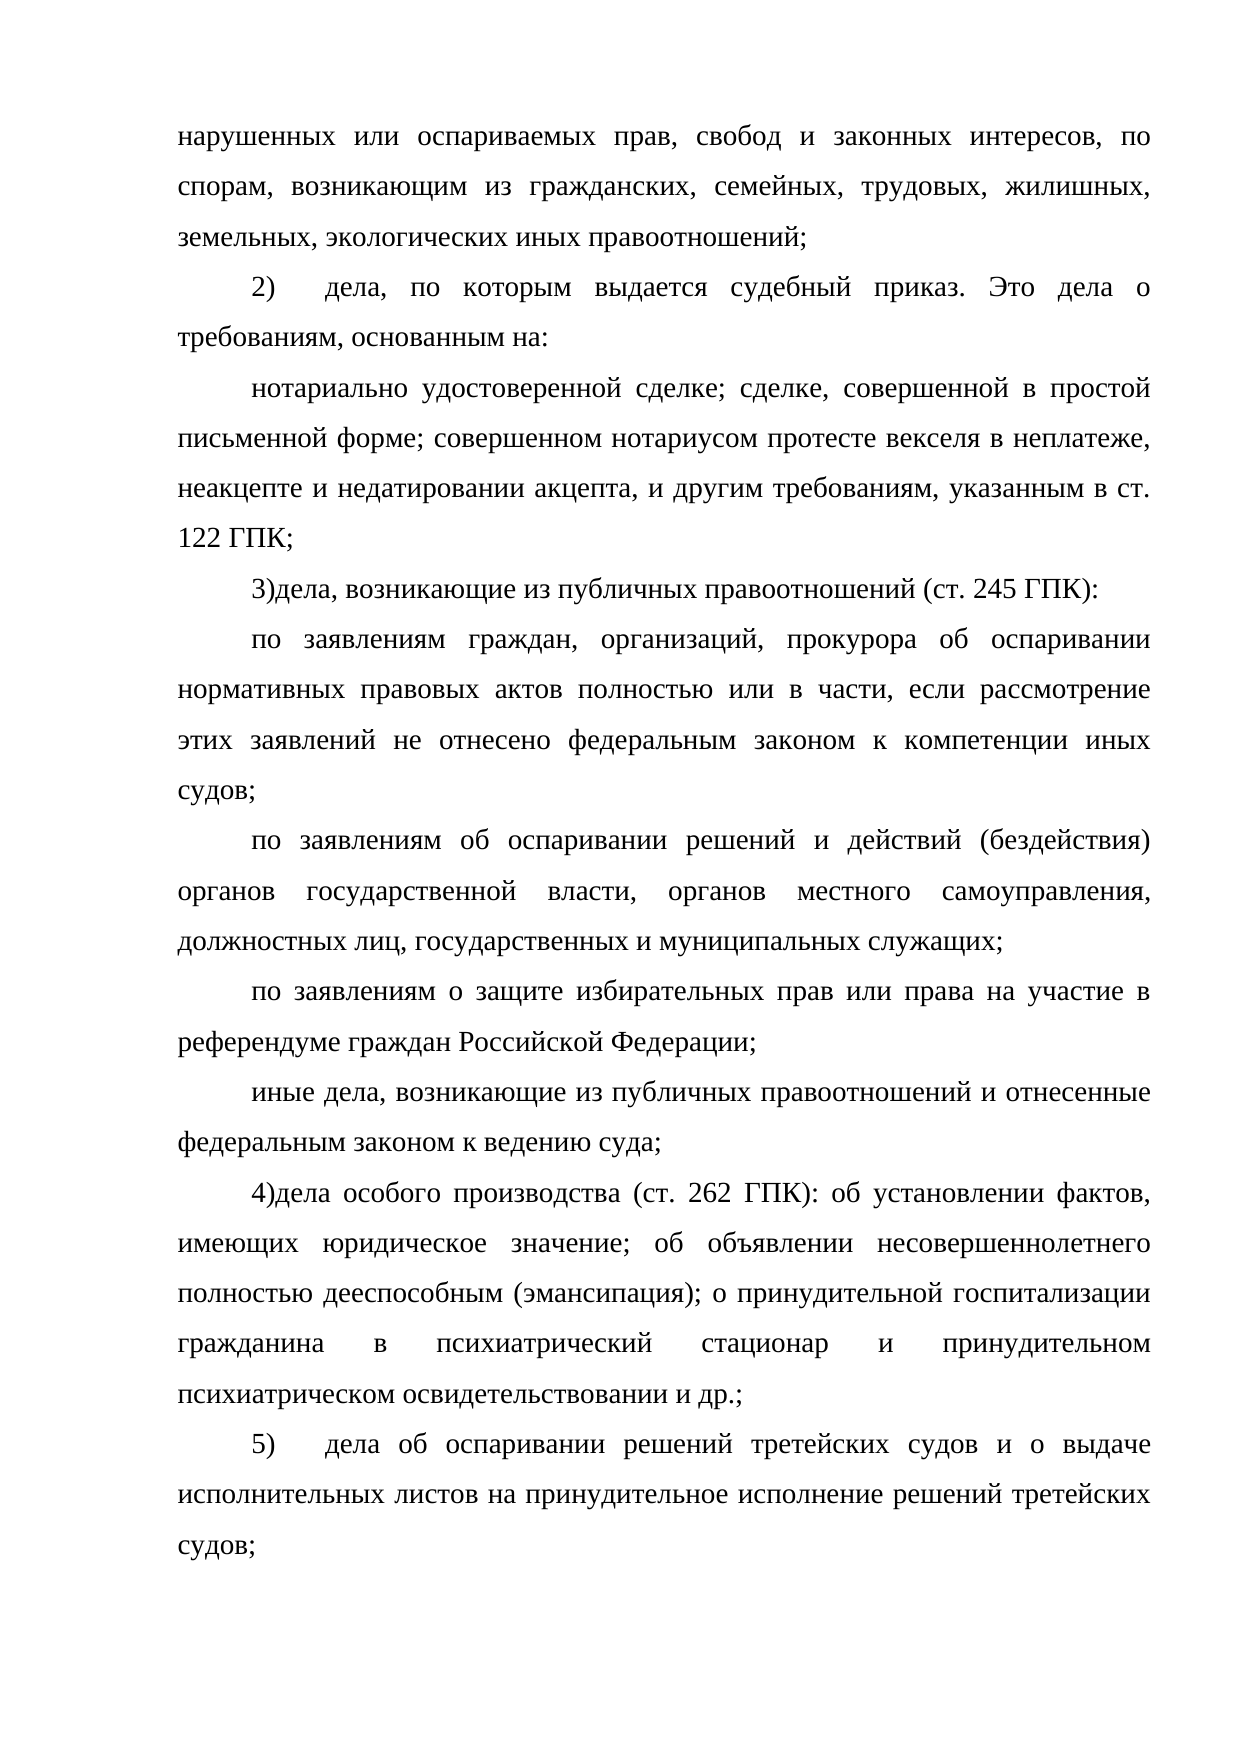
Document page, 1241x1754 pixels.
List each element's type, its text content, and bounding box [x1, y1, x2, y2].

text иные дела, возникающие из публичных правоотношений и отнесенные федеральным законом к ведению суда; [177, 1074, 1152, 1158]
text по заявлениям граждан, организаций, прокурора об оспаривании нормативных правовых актов полностью или в части, если рассмотрение этих заявлений не отнесено федеральным законом к компетенции иных судов; [177, 621, 1152, 806]
list дела, по которым выдается судебный приказ. Это дела о требованиям, основанным на: [177, 269, 1152, 353]
text 4)дела особого производства (ст. 262 ГПК): об установлении фактов, имеющих юридическое значение; об объявлении несовершеннолетнего полностью дееспособным (эмансипация); о принудительной госпитализации гражданина в психиатрический стационар и принудительном психиатрическом освидетельствовании и др.; [177, 1175, 1152, 1409]
text нотариально удостоверенной сделке; сделке, совершенной в простой письменной форме; совершенном нотариусом протесте векселя в неплатеже, неакцепте и недатировании акцепта, и другим требованиям, указанным в ст. 122 ГПК; [177, 370, 1152, 554]
text по заявлениям об оспаривании решений и действий (бездействия) органов государственной власти, органов местного самоуправления, должностных лиц, государственных и муниципальных служащих; [177, 822, 1152, 957]
text 3)дела, возникающие из публичных правоотношений (ст. 245 ГПК): [177, 571, 1152, 604]
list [177, 118, 1152, 252]
list дела об оспаривании решений третейских судов и о выдаче исполнительных листов на принудительное исполнение решений третейских судов; [177, 1426, 1152, 1560]
text по заявлениям о защите избирательных прав или права на участие в референдуме граждан Российской Федерации; [177, 973, 1152, 1057]
